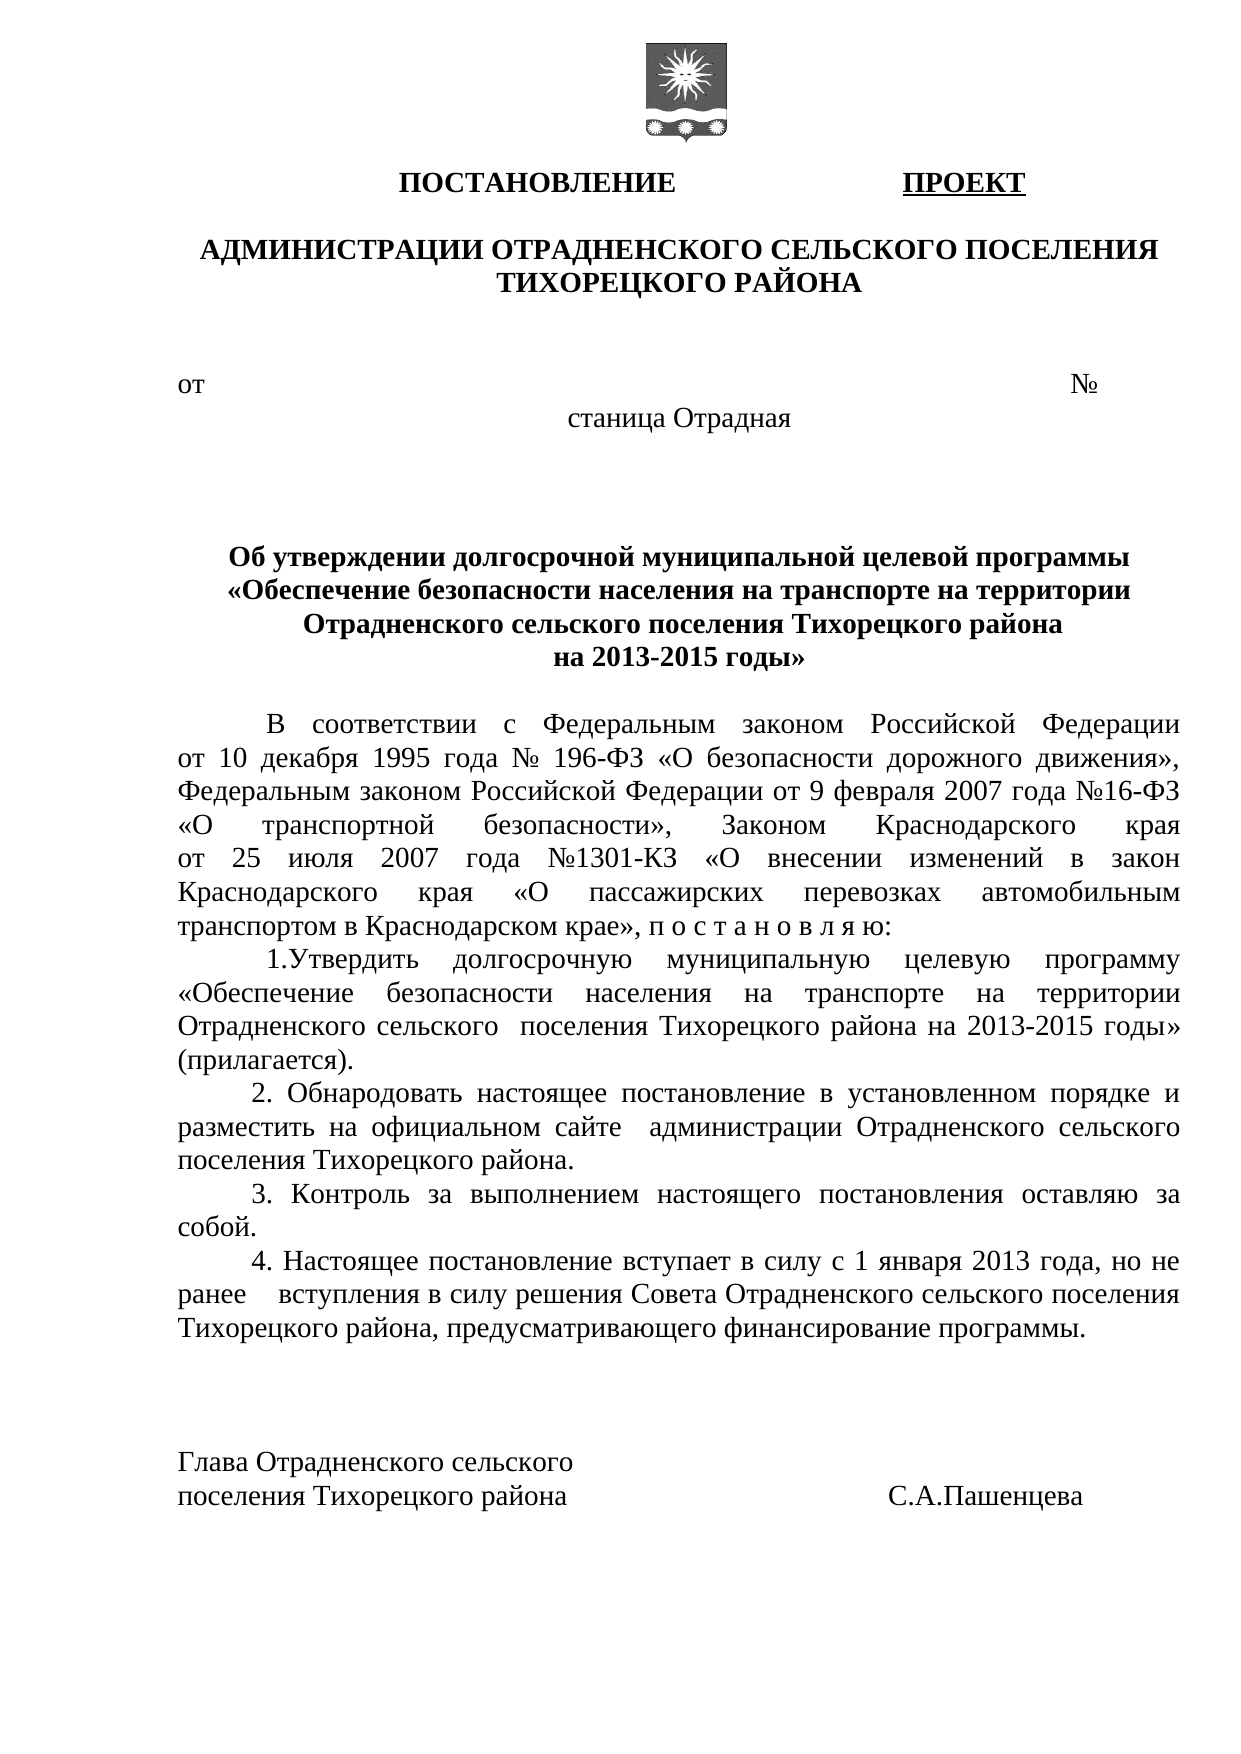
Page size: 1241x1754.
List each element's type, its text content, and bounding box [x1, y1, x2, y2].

text 2. Обнародовать настоящее постановление в установленном порядке и разместить на официальном сайте администрации Отрадненского сельского поселения Тихорецкого района. [177, 1075, 1181, 1176]
text АДМИНИСТРАЦИИ ОТРАДНЕНСКОГО СЕЛЬСКОГО ПОСЕЛЕНИЯ [177, 232, 1181, 266]
text 1.Утвердить долгосрочную муниципальную целевую программу «Обеспечение безопасности населения на транспорте на территории Отрадненского сельского поселения Тихорецкого района на 2013-2015 годы» (прилагается). [177, 941, 1181, 1075]
text 3. Контроль за выполнением настоящего постановления оставляю за собой. [177, 1176, 1181, 1243]
text ТИХОРЕЦКОГО РАЙОНА [177, 266, 1181, 299]
title ПОСТАНОВЛЕНИЕ ПРОЕКТ [177, 165, 1181, 198]
text на 2013-2015 годы» [177, 639, 1181, 673]
text от № [177, 366, 1181, 400]
text Отрадненского сельского поселения Тихорецкого района [177, 606, 1181, 639]
text 4. Настоящее постановление вступает в силу с 1 января 2013 года, но не ранее вступления в силу решения Совета Отрадненского сельского поселения Тихорецкого района, предусматривающего финансирование программы. [177, 1243, 1181, 1344]
subtitle В соответствии с Федеральным законом Российской Федерации от 10 декабря 1995 года № 196-ФЗ «О безопасности дорожного движения», Федеральным законом Российской Федерации от 9 февраля 2007 года №16-ФЗ «О транспортной безопасности», Законом Краснодарского края от 25 июля 2007 года №1301-КЗ «О внесении изменений в закон Краснодарского края «О пассажирских перевозках автомобильным транспортом в Краснодарском крае», п о с т а н о в л я ю: [177, 706, 1181, 941]
text Глава Отрадненского сельского [177, 1444, 1181, 1478]
text станица Отрадная [177, 400, 1181, 433]
text поселения Тихорецкого района С.А.Пашенцева [177, 1478, 1181, 1511]
text Об утверждении долгосрочной муниципальной целевой программы «Обеспечение безопасности населения на транспорте на территории [177, 539, 1181, 606]
